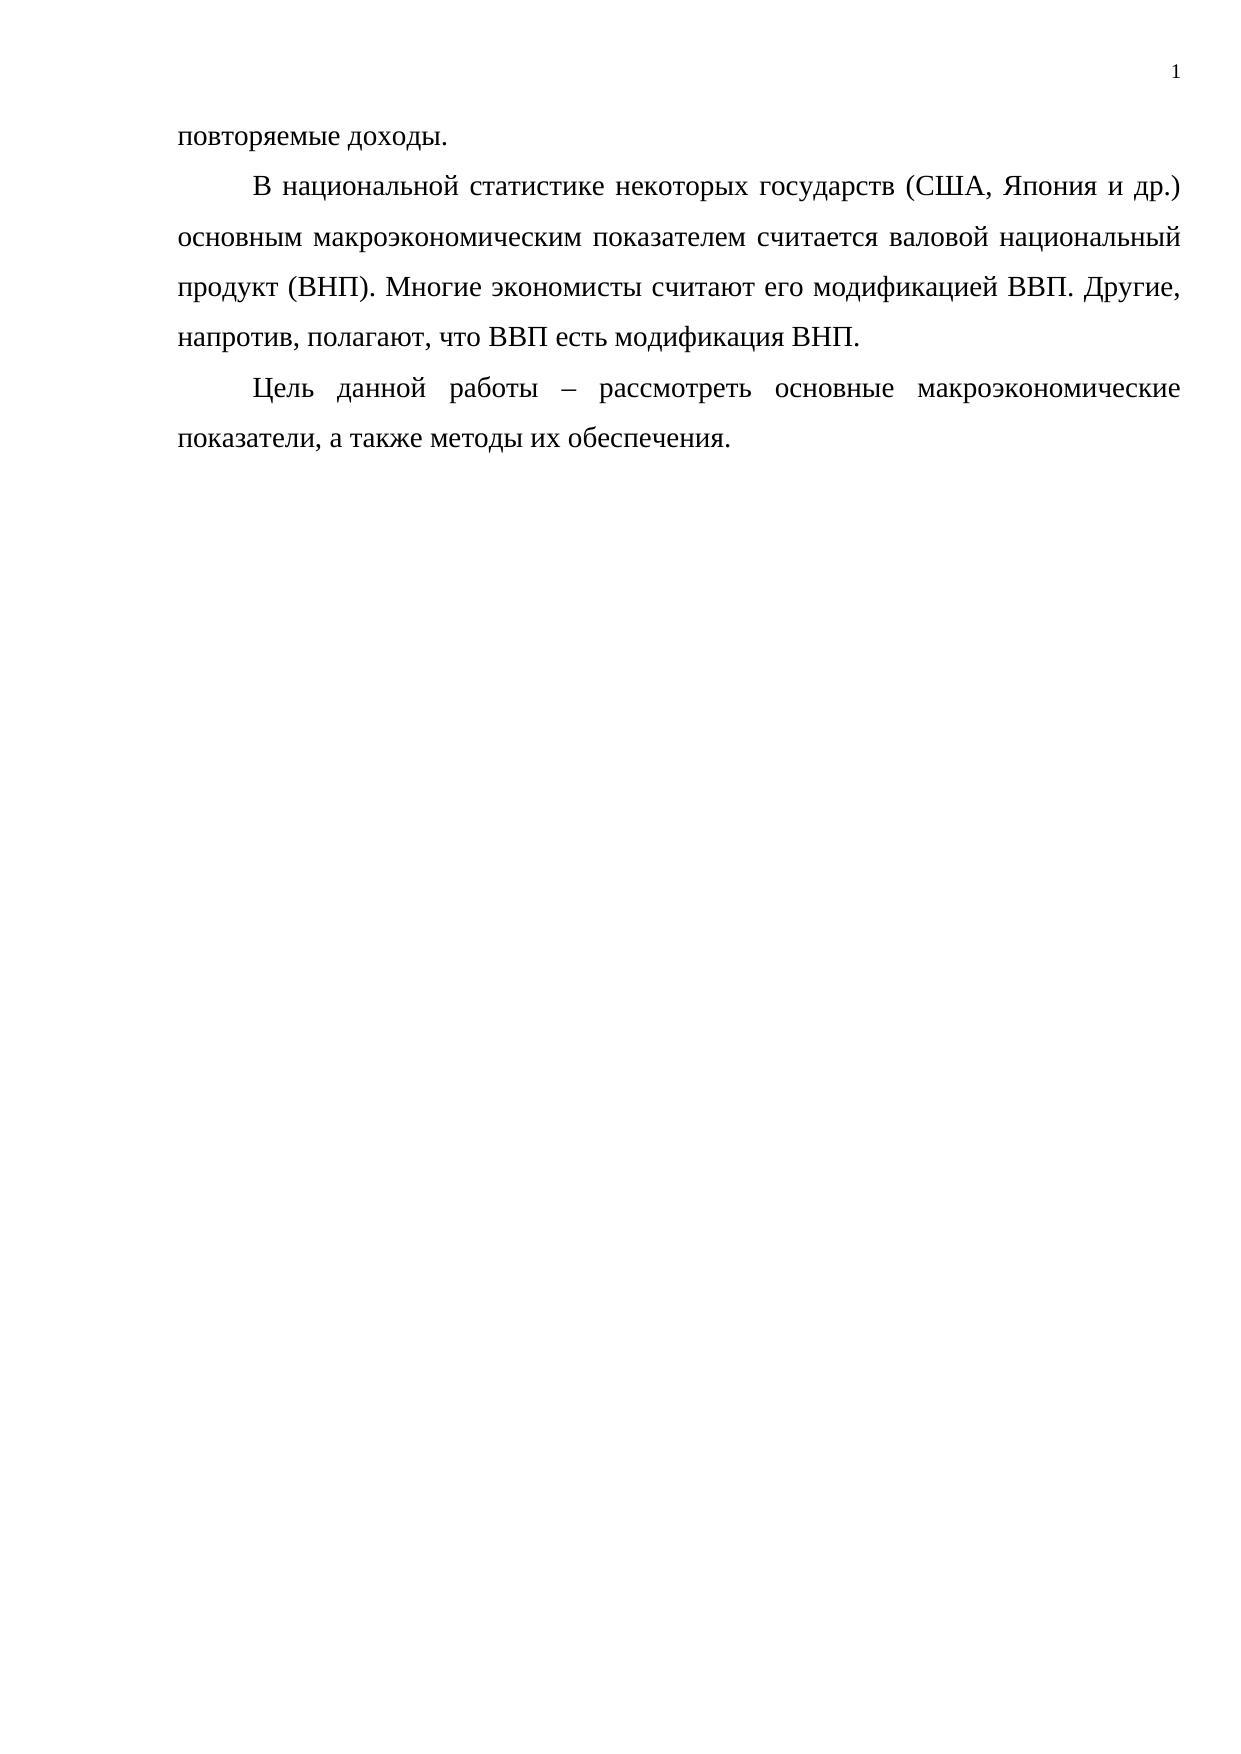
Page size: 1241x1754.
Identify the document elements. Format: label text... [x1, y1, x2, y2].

text Цель данной работы – рассмотреть основные макроэкономические показатели, а также методы их обеспечения. [177, 370, 1181, 453]
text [177, 118, 1181, 152]
text В национальной статистике некоторых государств (США, Япония и др.) основным макроэкономическим показателем считается валовой национальный продукт (ВНП). Многие экономисты считают его модификацией ВВП. Другие, напротив, полагают, что ВВП есть модификация ВНП. [177, 168, 1181, 353]
